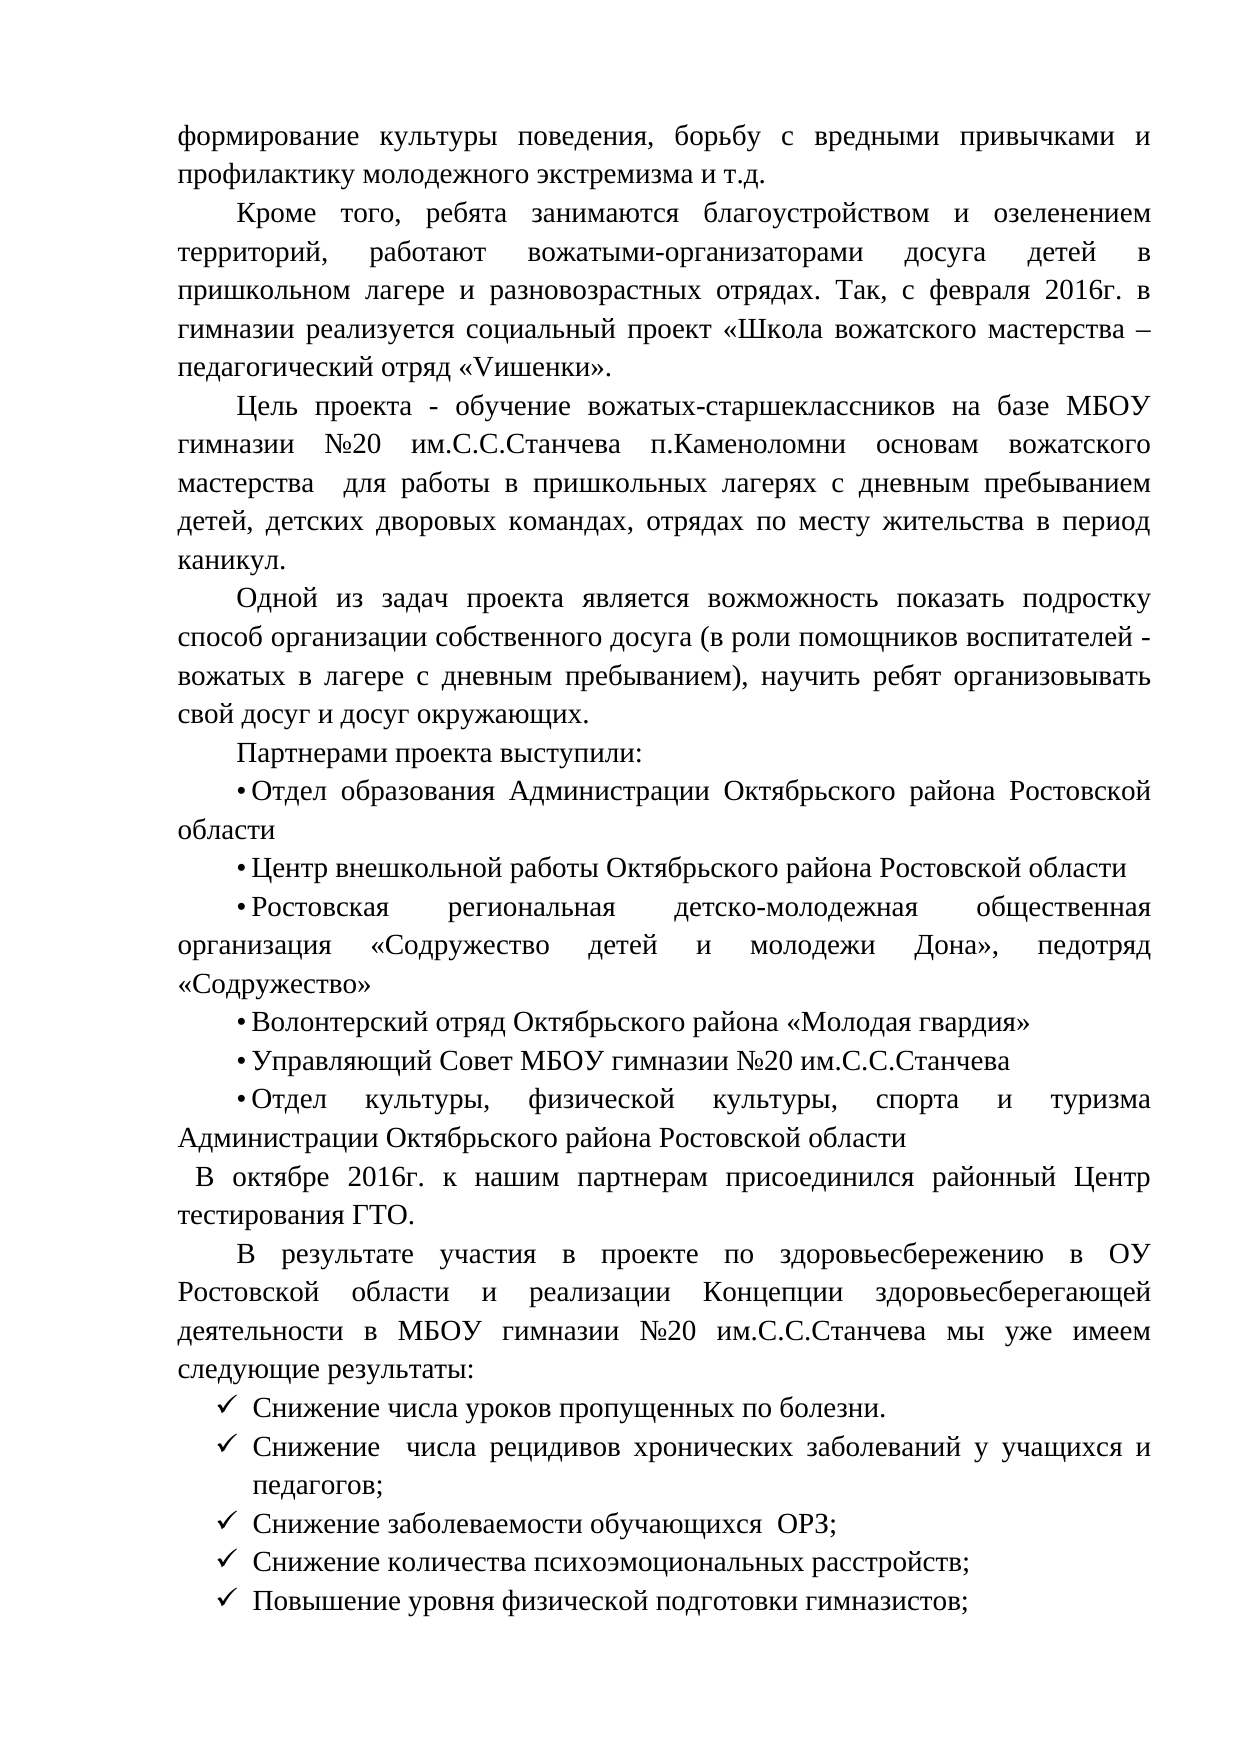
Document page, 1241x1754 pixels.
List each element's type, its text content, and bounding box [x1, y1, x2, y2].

list Снижение количества психоэмоциональных расстройств; [215, 1544, 1152, 1578]
text Кроме того, ребята занимаются благоустройством и озеленением территорий, работают вожатыми-организаторами досуга детей в пришкольном лагере и разновозрастных отрядах. Так, с февраля 2016г. в гимназии реализуется социальный проект «Школа вожатского мастерства – педагогический отряд «Vишенки». [177, 195, 1152, 383]
list Снижение числа рецидивов хронических заболеваний у учащихся и педагогов; [215, 1429, 1152, 1501]
list Снижение заболеваемости обучающихся ОРЗ; [215, 1506, 1152, 1539]
text Одной из задач проекта является вожможность показать подростку способ организации собственного досуга (в роли помощников воспитателей - вожатых в лагере с дневным пребыванием), научить ребят организовывать свой досуг и досуг окружающих. [177, 581, 1152, 730]
text Цель проекта - обучение вожатых-старшеклассников на базе МБОУ гимназии №20 им.С.С.Станчева п.Каменоломни основам вожатского мастерства для работы в пришкольных лагерях с дневным пребыванием детей, детских дворовых командах, отрядах по месту жительства в период каникул. [177, 388, 1152, 576]
text • Отдел образования Администрации Октябрьского района Ростовской области [177, 773, 1152, 845]
list Повышение уровня физической подготовки гимназистов; [215, 1583, 1152, 1617]
text Партнерами проекта выступили: [177, 735, 1152, 768]
text • Отдел культуры, физической культуры, спорта и туризма Администрации Октябрьского района Ростовской области [177, 1082, 1152, 1154]
text • Управляющий Совет МБОУ гимназии №20 им.С.С.Станчева [177, 1043, 1152, 1077]
list Снижение числа уроков пропущенных по болезни. [215, 1390, 1152, 1424]
text • Волонтерский отряд Октябрьского района «Молодая гвардия» [177, 1004, 1152, 1038]
text В результате участия в проекте по здоровьесбережению в ОУ Ростовской области и реализации Концепции здоровьесберегающей деятельности в МБОУ гимназии №20 им.С.С.Станчева мы уже имеем следующие результаты: [177, 1236, 1152, 1385]
text • Ростовская региональная детско-молодежная общественная организация «Содружество детей и молодежи Дона», педотряд «Содружество» [177, 889, 1152, 999]
text • Центр внешкольной работы Октябрьского района Ростовской области [177, 850, 1152, 884]
text В октябре 2016г. к нашим партнерам присоединился районный Центр тестирования ГТО. [177, 1159, 1152, 1231]
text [177, 118, 1152, 190]
